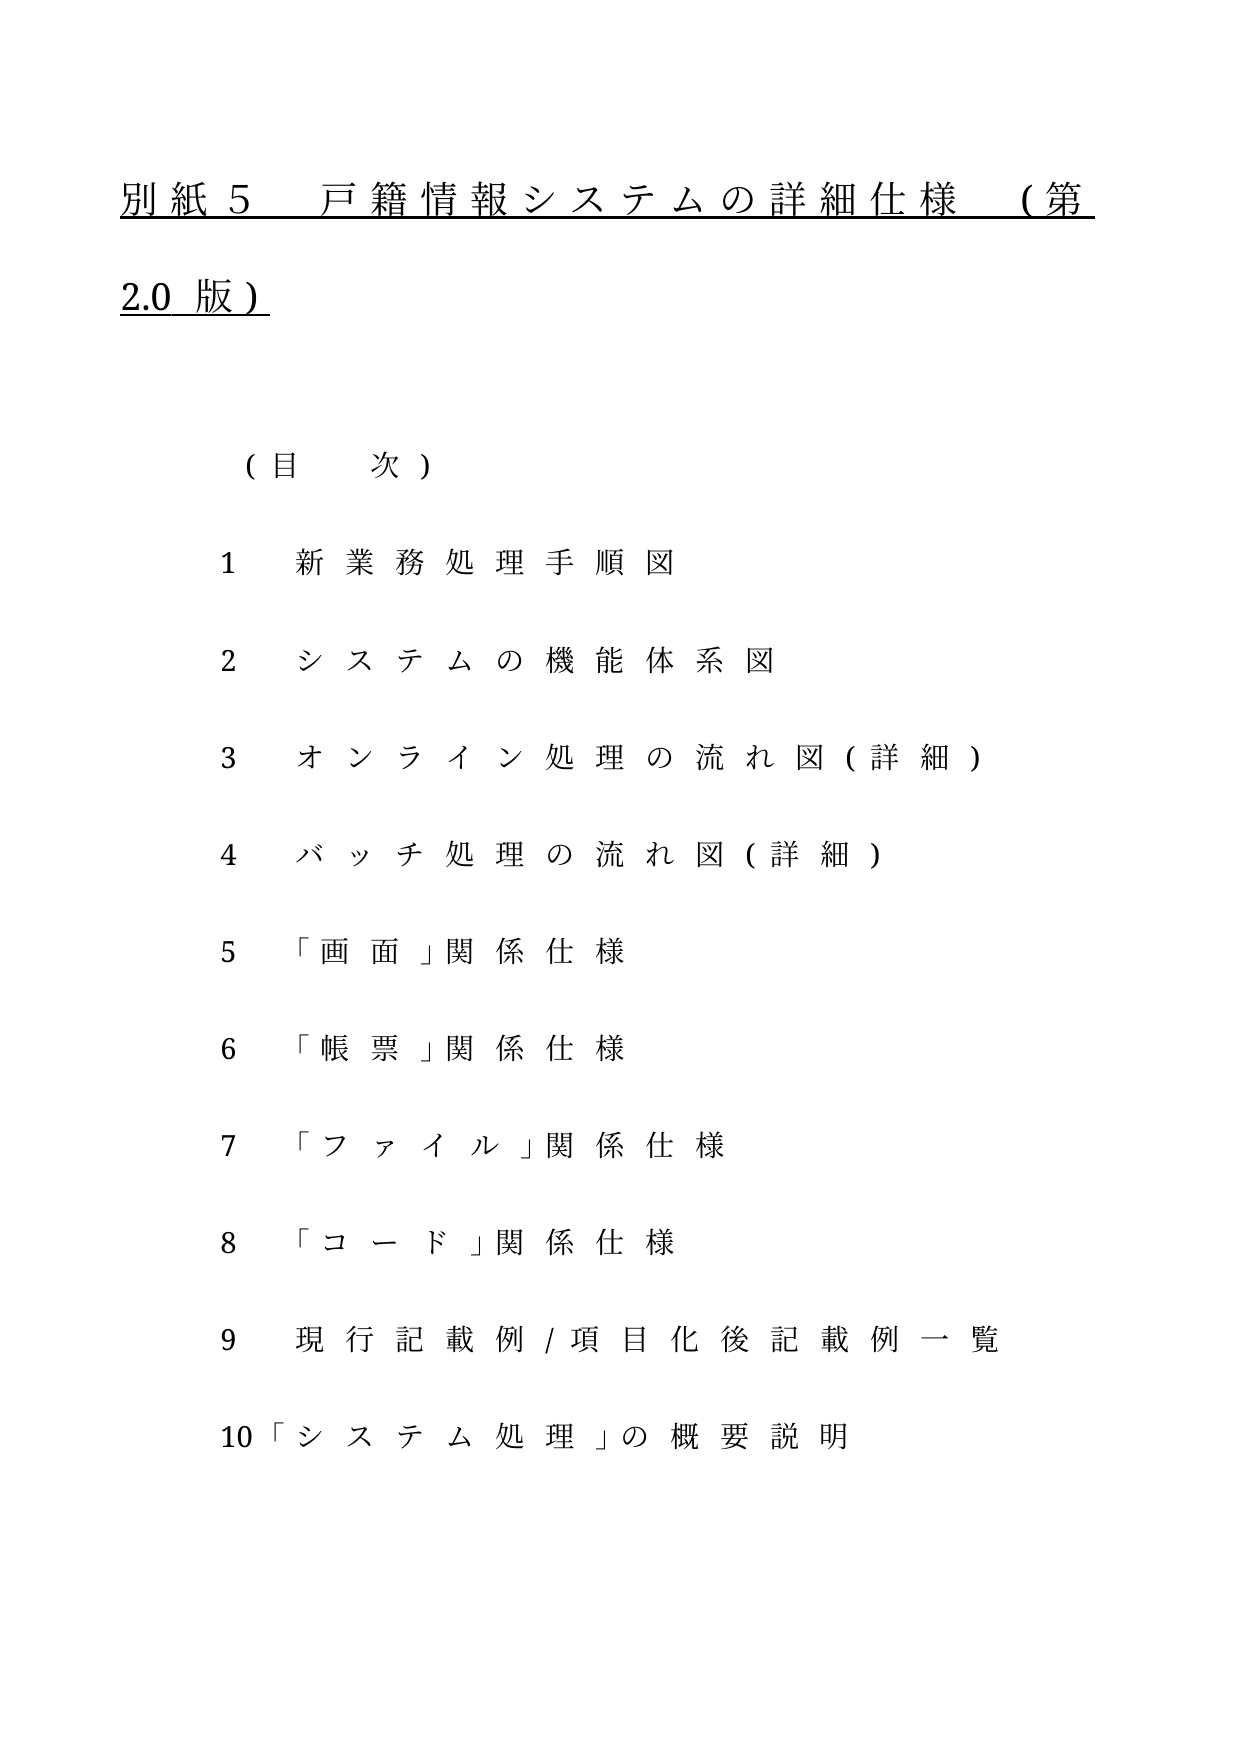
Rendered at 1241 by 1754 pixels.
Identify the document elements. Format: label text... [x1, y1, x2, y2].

text 10 ｢システム処理｣の概要説明 [195, 1411, 1120, 1459]
text 6 ｢帳票｣関係仕様 [195, 1023, 1120, 1071]
text 8 ｢コード｣関係仕様 [195, 1217, 1120, 1265]
text 9 現行記載例/項目化後記載例一覧 [195, 1314, 1120, 1362]
text 5 ｢画面｣関係仕様 [195, 926, 1120, 974]
text 3 オンライン処理の流れ図(詳細) [195, 731, 1120, 780]
text (目 次) [233, 440, 1120, 489]
text 1 新業務処理手順図 [195, 537, 1120, 586]
text 別紙５ 戸籍情報システムの詳細仕様 (第2.0版) [120, 149, 1120, 343]
text 7 ｢ファイル｣関係仕様 [195, 1120, 1120, 1168]
text 2 システムの機能体系図 [195, 634, 1120, 683]
text 4 バッチ処理の流れ図(詳細) [195, 828, 1120, 877]
